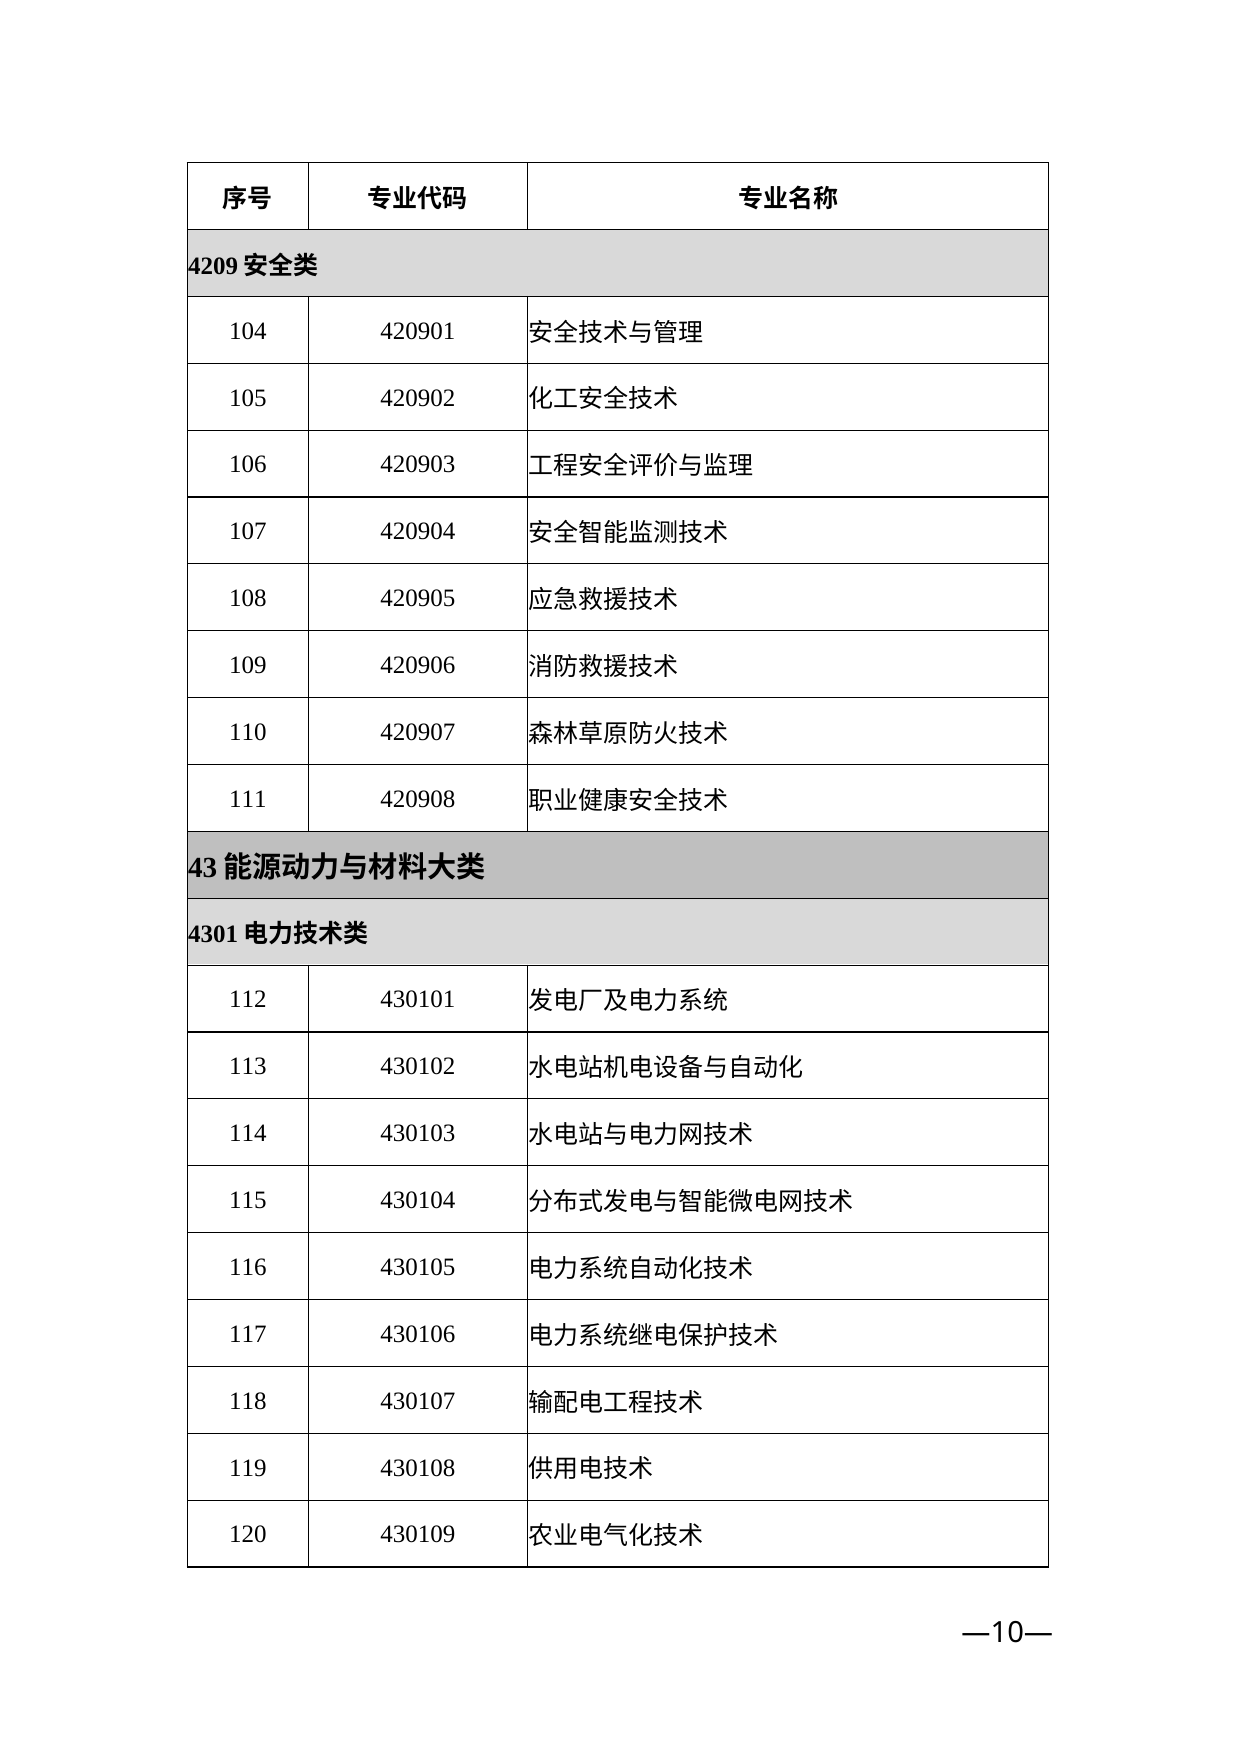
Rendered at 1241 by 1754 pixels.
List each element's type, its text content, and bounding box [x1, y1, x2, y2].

table_cell 化工安全技术 [528, 364, 1048, 429]
table_cell 114 [188, 1099, 308, 1165]
table_cell 安全技术与管理 [528, 297, 1048, 363]
table_header 专业名称 [528, 163, 1048, 229]
table_cell 115 [188, 1166, 308, 1232]
table_cell 420908 [309, 765, 527, 831]
table_cell 420906 [309, 631, 527, 697]
table_cell 发电厂及电力系统 [528, 966, 1048, 1031]
table_cell 430108 [309, 1434, 527, 1499]
table_cell 430109 [309, 1501, 527, 1566]
table_cell 107 [188, 498, 308, 563]
table_cell 105 [188, 364, 308, 429]
table_cell 输配电工程技术 [528, 1367, 1048, 1433]
table_cell 120 [188, 1501, 308, 1566]
table_cell 111 [188, 765, 308, 831]
table_cell 4209安全类 [188, 230, 1048, 296]
table_cell 110 [188, 698, 308, 764]
table_cell 电力系统自动化技术 [528, 1233, 1048, 1299]
table_cell 工程安全评价与监理 [528, 431, 1048, 496]
table_cell 应急救援技术 [528, 564, 1048, 630]
table_header 序号 [188, 163, 308, 229]
table_cell 108 [188, 564, 308, 630]
table_cell 水电站机电设备与自动化 [528, 1033, 1048, 1098]
table_cell 农业电气化技术 [528, 1501, 1048, 1566]
table_cell 117 [188, 1300, 308, 1366]
table_cell 职业健康安全技术 [528, 765, 1048, 831]
table_cell 420901 [309, 297, 527, 363]
table_header 专业代码 [309, 163, 527, 229]
table_cell 420902 [309, 364, 527, 429]
table_cell 118 [188, 1367, 308, 1433]
table_cell 113 [188, 1033, 308, 1098]
table_cell 供用电技术 [528, 1434, 1048, 1499]
table_cell 420904 [309, 498, 527, 563]
table_cell 109 [188, 631, 308, 697]
table_cell 分布式发电与智能微电网技术 [528, 1166, 1048, 1232]
table_cell 106 [188, 431, 308, 496]
table_cell 112 [188, 966, 308, 1031]
table_cell 430107 [309, 1367, 527, 1433]
table_cell 消防救援技术 [528, 631, 1048, 697]
table_cell 430105 [309, 1233, 527, 1299]
table_cell 电力系统继电保护技术 [528, 1300, 1048, 1366]
table_cell 430103 [309, 1099, 527, 1165]
table_cell 119 [188, 1434, 308, 1499]
table_cell 420907 [309, 698, 527, 764]
table_cell 安全智能监测技术 [528, 498, 1048, 563]
table_cell 43能源动力与材料大类 [188, 832, 1048, 898]
table_cell 森林草原防火技术 [528, 698, 1048, 764]
table_cell 104 [188, 297, 308, 363]
table_cell 水电站与电力网技术 [528, 1099, 1048, 1165]
table_cell 4301电力技术类 [188, 899, 1048, 964]
table_cell 430104 [309, 1166, 527, 1232]
table_cell 420905 [309, 564, 527, 630]
table_cell 420903 [309, 431, 527, 496]
table_cell 430101 [309, 966, 527, 1031]
table_cell 430102 [309, 1033, 527, 1098]
table_cell 430106 [309, 1300, 527, 1366]
table_cell 116 [188, 1233, 308, 1299]
